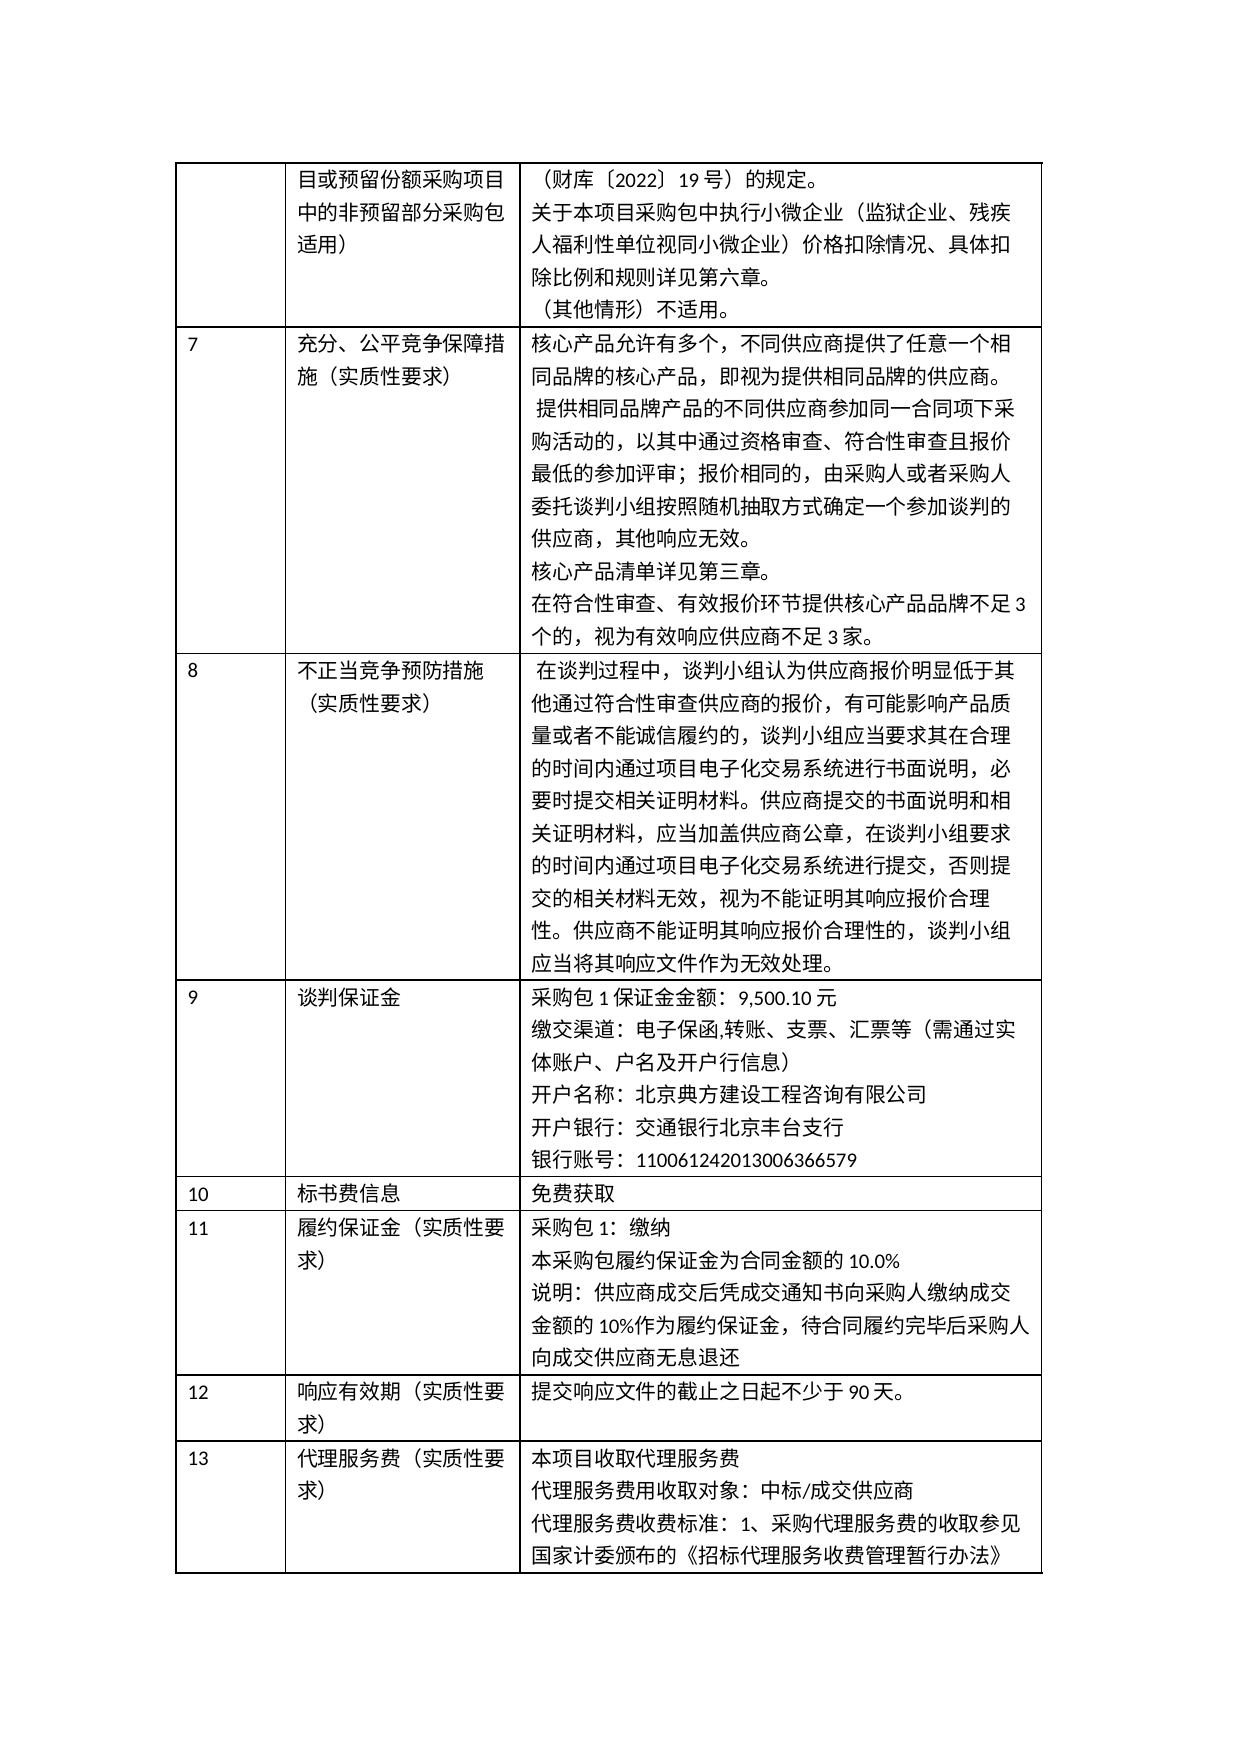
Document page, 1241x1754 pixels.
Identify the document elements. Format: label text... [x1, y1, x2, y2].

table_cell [521, 1442, 1041, 1572]
table_cell 免费获取 [521, 1177, 1041, 1210]
table_cell 标书费信息 [286, 1177, 519, 1210]
table_cell 谈判保证金 [286, 981, 519, 1176]
table_cell 不正当竞争预防措施（实质性要求） [286, 654, 519, 979]
table_cell 6 [177, 164, 285, 326]
table_cell 8 [177, 654, 285, 979]
table_cell 13 [177, 1442, 285, 1572]
table_cell 12 [177, 1376, 285, 1440]
table_cell 9 [177, 981, 285, 1176]
table_cell 履约保证金（实质性要求） [286, 1211, 519, 1374]
table_cell 11 [177, 1211, 285, 1374]
table_cell 响应有效期（实质性要求） [286, 1376, 519, 1440]
table_cell 采购包1：缴纳 本采购包履约保证金为合同金额的10.0% 说明：供应商成交后凭成交通知书向采购人缴纳成交金额的10%作为履约保证金，待合同履约完毕后采购人向成交供应商无息退还 [521, 1211, 1041, 1374]
table_cell 核心产品允许有多个，不同供应商提供了任意一个相同品牌的核心产品，即视为提供相同品牌的供应商。 提供相同品牌产品的不同供应商参加同一合同项下采购活动的，以其中通过资格审查、符合性审查且报价最低的参加评审；报价相同的，由采购人或者采购人委托谈判小组按照随机抽取方式确定一个参加谈判的供应商，其他响应无效。 核心产品清单详见第三章。 在符合性审查、有效报价环节提供核心产品品牌不足3个的，视为有效响应供应商不足3家。 [521, 328, 1041, 653]
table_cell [286, 164, 519, 326]
table_cell 代理服务费（实质性要求） [286, 1442, 519, 1572]
table_cell 10 [177, 1177, 285, 1210]
table_cell 采购包1保证金金额：9,500.10元 缴交渠道：电子保函,转账、支票、汇票等（需通过实体账户、户名及开户行信息） 开户名称：北京典方建设工程咨询有限公司 开户银行：交通银行北京丰台支行 银行账号：110061242013006366579 [521, 981, 1041, 1176]
table_cell 7 [177, 328, 285, 653]
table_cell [521, 164, 1041, 326]
table_cell 在谈判过程中，谈判小组认为供应商报价明显低于其他通过符合性审查供应商的报价，有可能影响产品质量或者不能诚信履约的，谈判小组应当要求其在合理的时间内通过项目电子化交易系统进行书面说明，必要时提交相关证明材料。供应商提交的书面说明和相关证明材料，应当加盖供应商公章，在谈判小组要求的时间内通过项目电子化交易系统进行提交，否则提交的相关材料无效，视为不能证明其响应报价合理性。供应商不能证明其响应报价合理性的，谈判小组应当将其响应文件作为无效处理。 [521, 654, 1041, 979]
table_cell 充分、公平竞争保障措施（实质性要求） [286, 328, 519, 653]
table_cell 提交响应文件的截止之日起不少于90天。 [521, 1376, 1041, 1440]
